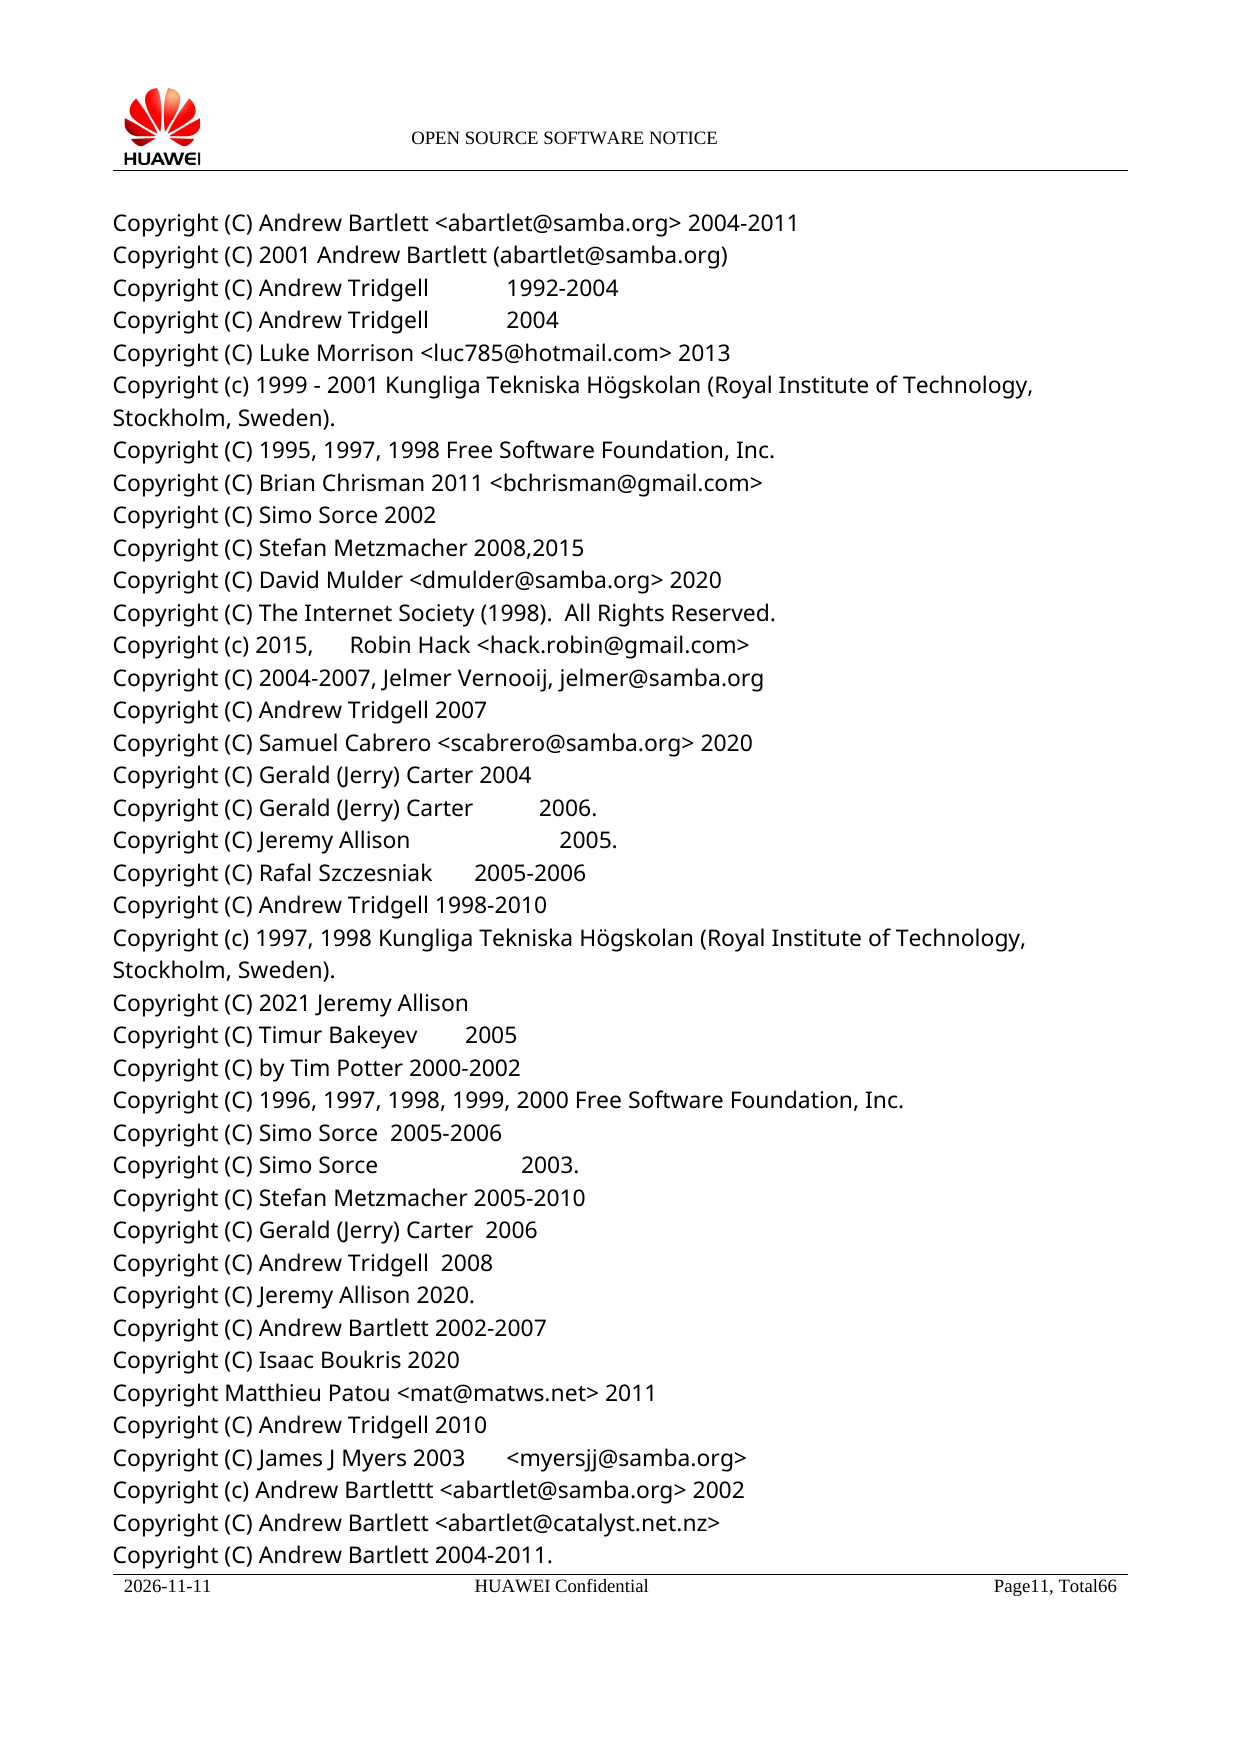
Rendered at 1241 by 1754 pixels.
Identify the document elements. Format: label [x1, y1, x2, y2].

picture [124, 88, 201, 165]
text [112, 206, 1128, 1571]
